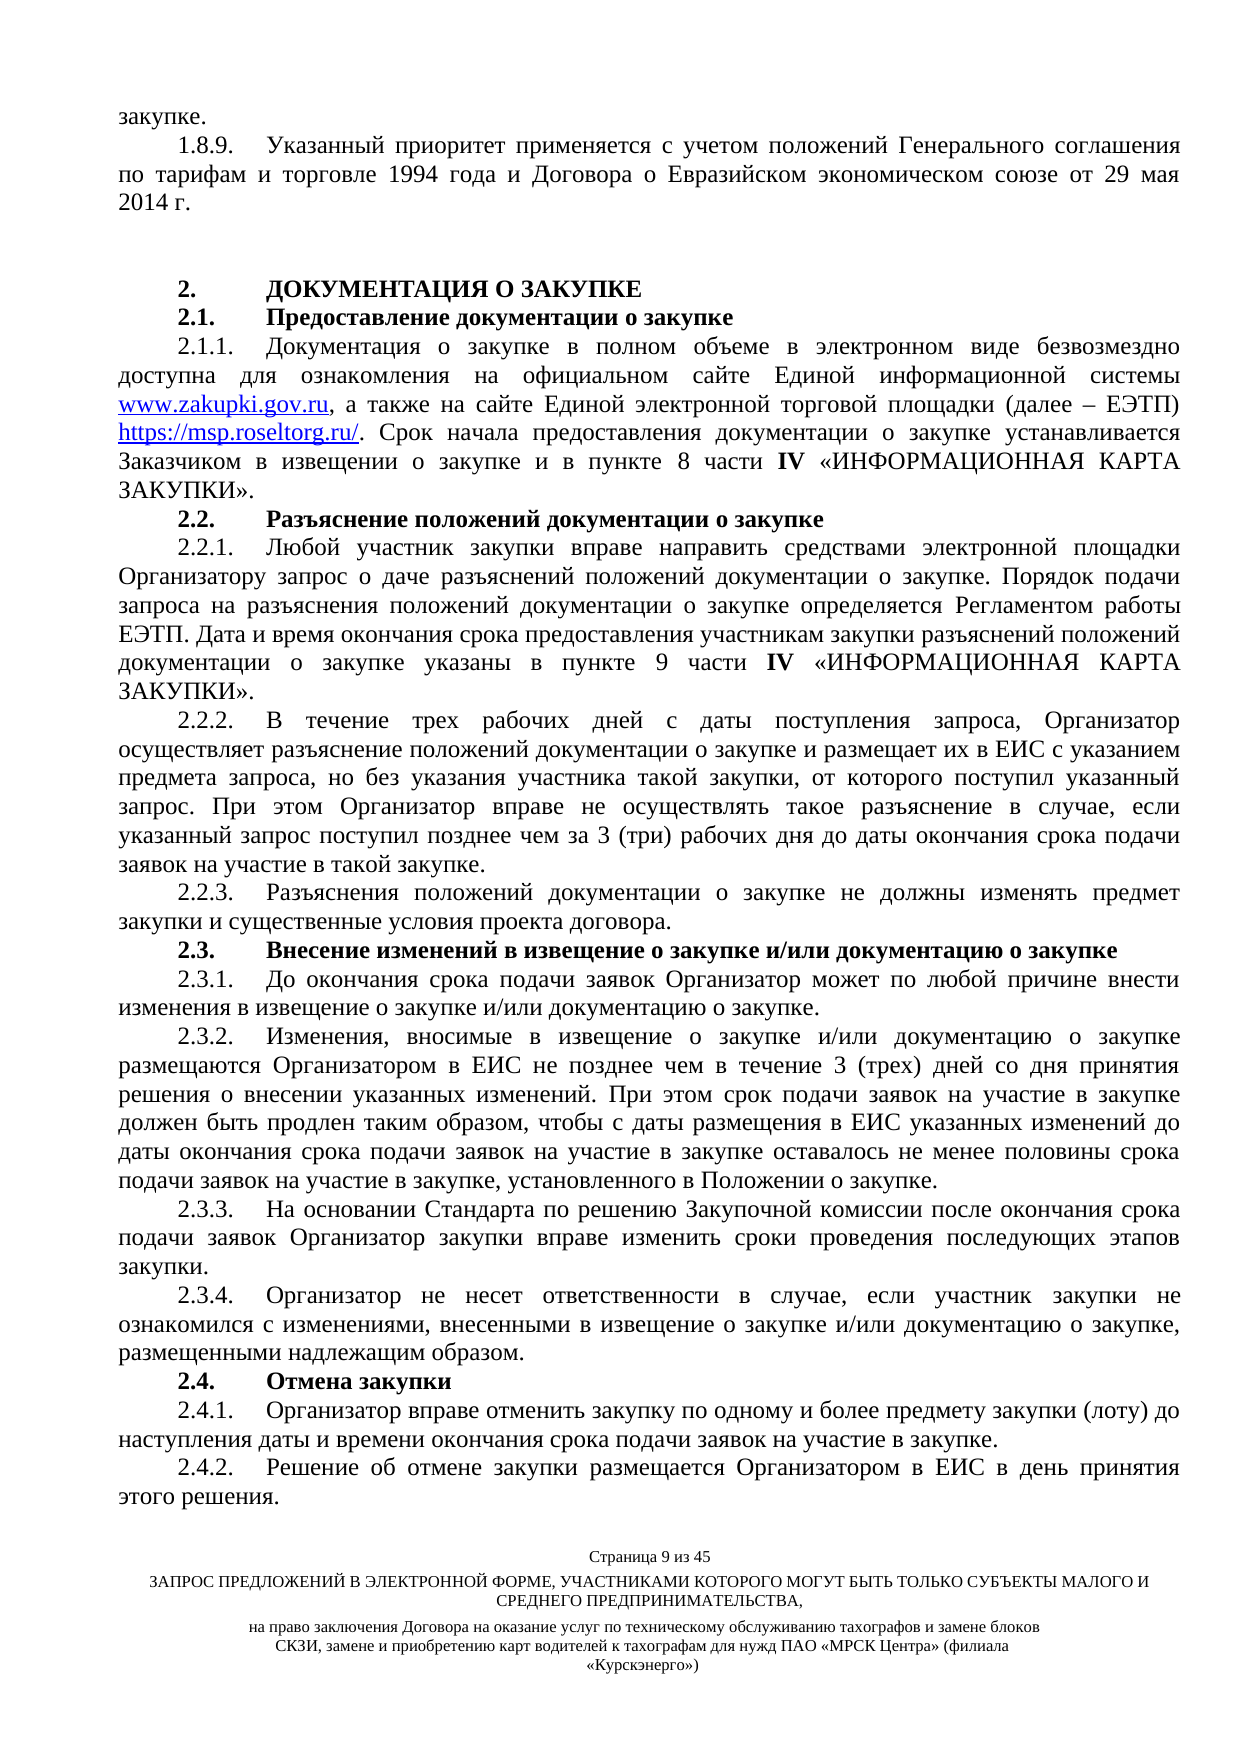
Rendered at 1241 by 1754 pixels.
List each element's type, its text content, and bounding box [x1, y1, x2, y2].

subtitle Любой участник закупки вправе направить средствами электронной площадки Организатору запрос о даче разъяснений положений документации о закупке. Порядок подачи запроса на разъяснения положений документации о закупке определяется Регламентом работы ЕЭТП. Дата и время окончания срока предоставления участникам закупки разъяснений положений документации о закупке указаны в пункте 9 части IV «ИНФОРМАЦИОННАЯ КАРТА ЗАКУПКИ». [118, 532, 1181, 705]
subtitle На основании Стандарта по решению Закупочной комиссии после окончания срока подачи заявок Организатор закупки вправе изменить сроки проведения последующих этапов закупки. [118, 1194, 1181, 1280]
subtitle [118, 101, 1181, 130]
subtitle Разъяснение положений документации о закупке [118, 504, 1181, 532]
subtitle Предоставление документации о закупке [118, 302, 1181, 331]
subtitle Разъяснения положений документации о закупке не должны изменять предмет закупки и существенные условия проекта договора. [118, 877, 1181, 935]
subtitle Изменения, вносимые в извещение о закупке и/или документацию о закупке размещаются Организатором в ЕИС не позднее чем в течение 3 (трех) дней со дня принятия решения о внесении указанных изменений. При этом срок подачи заявок на участие в закупке должен быть продлен таким образом, чтобы с даты размещения в ЕИС указанных изменений до даты окончания срока подачи заявок на участие в закупке оставалось не менее половины срока подачи заявок на участие в закупке, установленного в Положении о закупке. [118, 1021, 1181, 1194]
subtitle ДОКУМЕНТАЦИЯ О ЗАКУПКЕ [118, 274, 1181, 302]
subtitle Организатор вправе отменить закупку по одному и более предмету закупки (лоту) до наступления даты и времени окончания срока подачи заявок на участие в закупке. [118, 1395, 1181, 1452]
subtitle Решение об отмене закупки размещается Организатором в ЕИС в день принятия этого решения. [118, 1452, 1181, 1510]
subtitle Документация о закупке в полном объеме в электронном виде безвозмездно доступна для ознакомления на официальном сайте Единой информационной системы www.zakupki.gov.ru, а также на сайте Единой электронной торговой площадки (далее – ЕЭТП) https://msp.roseltorg.ru/. Срок начала предоставления документации о закупке устанавливается Заказчиком в извещении о закупке и в пункте 8 части IV «ИНФОРМАЦИОННАЯ КАРТА ЗАКУПКИ». [118, 331, 1181, 504]
subtitle До окончания срока подачи заявок Организатор может по любой причине внести изменения в извещение о закупке и/или документацию о закупке. [118, 964, 1181, 1021]
subtitle Организатор не несет ответственности в случае, если участник закупки не ознакомился с изменениями, внесенными в извещение о закупке и/или документацию о закупке, размещенными надлежащим образом. [118, 1280, 1181, 1366]
subtitle Указанный приоритет применяется с учетом положений Генерального соглашения по тарифам и торговле 1994 года и Договора о Евразийском экономическом союзе от 29 мая 2014 г. [118, 130, 1181, 216]
subtitle Внесение изменений в извещение о закупке и/или документацию о закупке [118, 935, 1181, 964]
subtitle Отмена закупки [118, 1366, 1181, 1395]
subtitle В течение трех рабочих дней с даты поступления запроса, Организатор осуществляет разъяснение положений документации о закупке и размещает их в ЕИС с указанием предмета запроса, но без указания участника такой закупки, от которого поступил указанный запрос. При этом Организатор вправе не осуществлять такое разъяснение в случае, если указанный запрос поступил позднее чем за 3 (три) рабочих дня до даты окончания срока подачи заявок на участие в такой закупке. [118, 705, 1181, 877]
